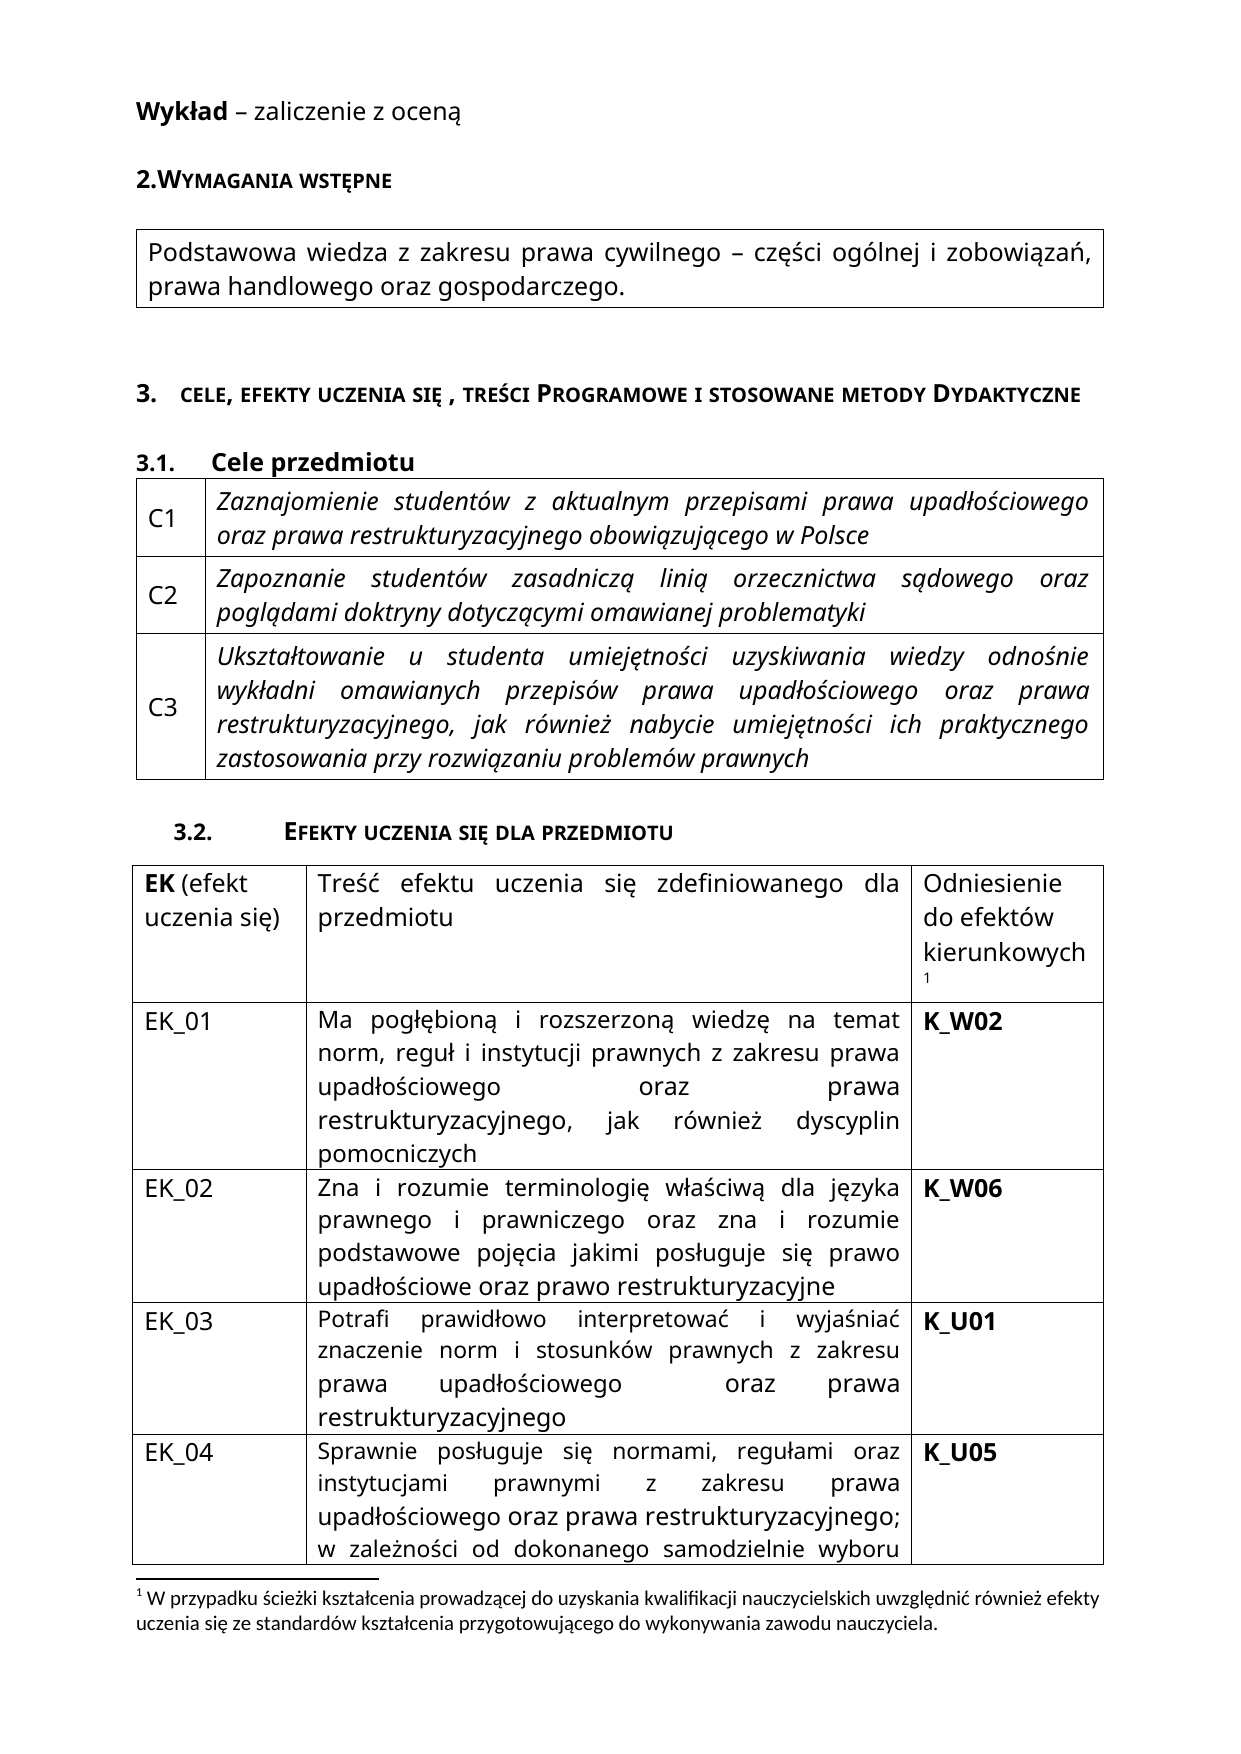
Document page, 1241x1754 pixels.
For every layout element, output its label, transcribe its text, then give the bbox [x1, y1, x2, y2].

text 2.Wymagania wstępne [136, 161, 1104, 195]
table_header Odniesienie do efektów kierunkowych [912, 866, 1103, 1002]
table_header C1 [137, 479, 205, 556]
table_cell Ukształtowanie u studenta umiejętności uzyskiwania wiedzy odnośnie wykładni omawianych przepisów prawa upadłościowego oraz prawa restrukturyzacyjnego, jak również nabycie umiejętności ich praktycznego zastosowania przy rozwiązaniu problemów prawnych [206, 634, 1103, 779]
table_cell Zapoznanie studentów zasadniczą linią orzecznictwa sądowego oraz poglądami doktryny dotyczącymi omawianej problematyki [206, 557, 1103, 633]
list Cele przedmiotu [136, 444, 1104, 478]
table_cell K_W02 [912, 1003, 1103, 1169]
list Efekty uczenia się dla przedmiotu [173, 814, 1104, 848]
table_cell C2 [137, 557, 205, 633]
table_cell EK_03 [133, 1303, 306, 1434]
table_header Zaznajomienie studentów z aktualnym przepisami prawa upadłościowego oraz prawa restrukturyzacyjnego obowiązującego w Polsce [206, 479, 1103, 556]
table_cell Zna i rozumie terminologię właściwą dla języka prawnego i prawniczego oraz zna i rozumie podstawowe pojęcia jakimi posługuje się prawo upadłościowe oraz prawo restrukturyzacyjne [307, 1170, 911, 1302]
text Wykład – zaliczenie z oceną [136, 93, 1104, 127]
table_cell EK_02 [133, 1170, 306, 1302]
table_header Treść efektu uczenia się zdefiniowanego dla przedmiotu [307, 866, 911, 1002]
table_cell K_U05 [912, 1435, 1103, 1564]
table_cell EK_04 [133, 1435, 306, 1564]
table_cell EK_01 [133, 1003, 306, 1169]
table_cell Ma pogłębioną i rozszerzoną wiedzę na temat norm, reguł i instytucji prawnych z zakresu prawa upadłościowego oraz prawa restrukturyzacyjnego, jak również dyscyplin pomocniczych [307, 1003, 911, 1169]
table_cell C3 [137, 634, 205, 779]
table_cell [307, 1435, 911, 1564]
table_header Podstawowa wiedza z zakresu prawa cywilnego – części ogólnej i zobowiązań, prawa handlowego oraz gospodarczego. [137, 230, 1103, 307]
list cele, efekty uczenia się , treści Programowe i stosowane metody Dydaktyczne [136, 376, 1104, 410]
table_cell Potrafi prawidłowo interpretować i wyjaśniać znaczenie norm i stosunków prawnych z zakresu prawa upadłościowego oraz prawa restrukturyzacyjnego [307, 1303, 911, 1434]
table_header EK (efekt uczenia się) [133, 866, 306, 1002]
table_cell K_U01 [912, 1303, 1103, 1434]
table_cell K_W06 [912, 1170, 1103, 1302]
